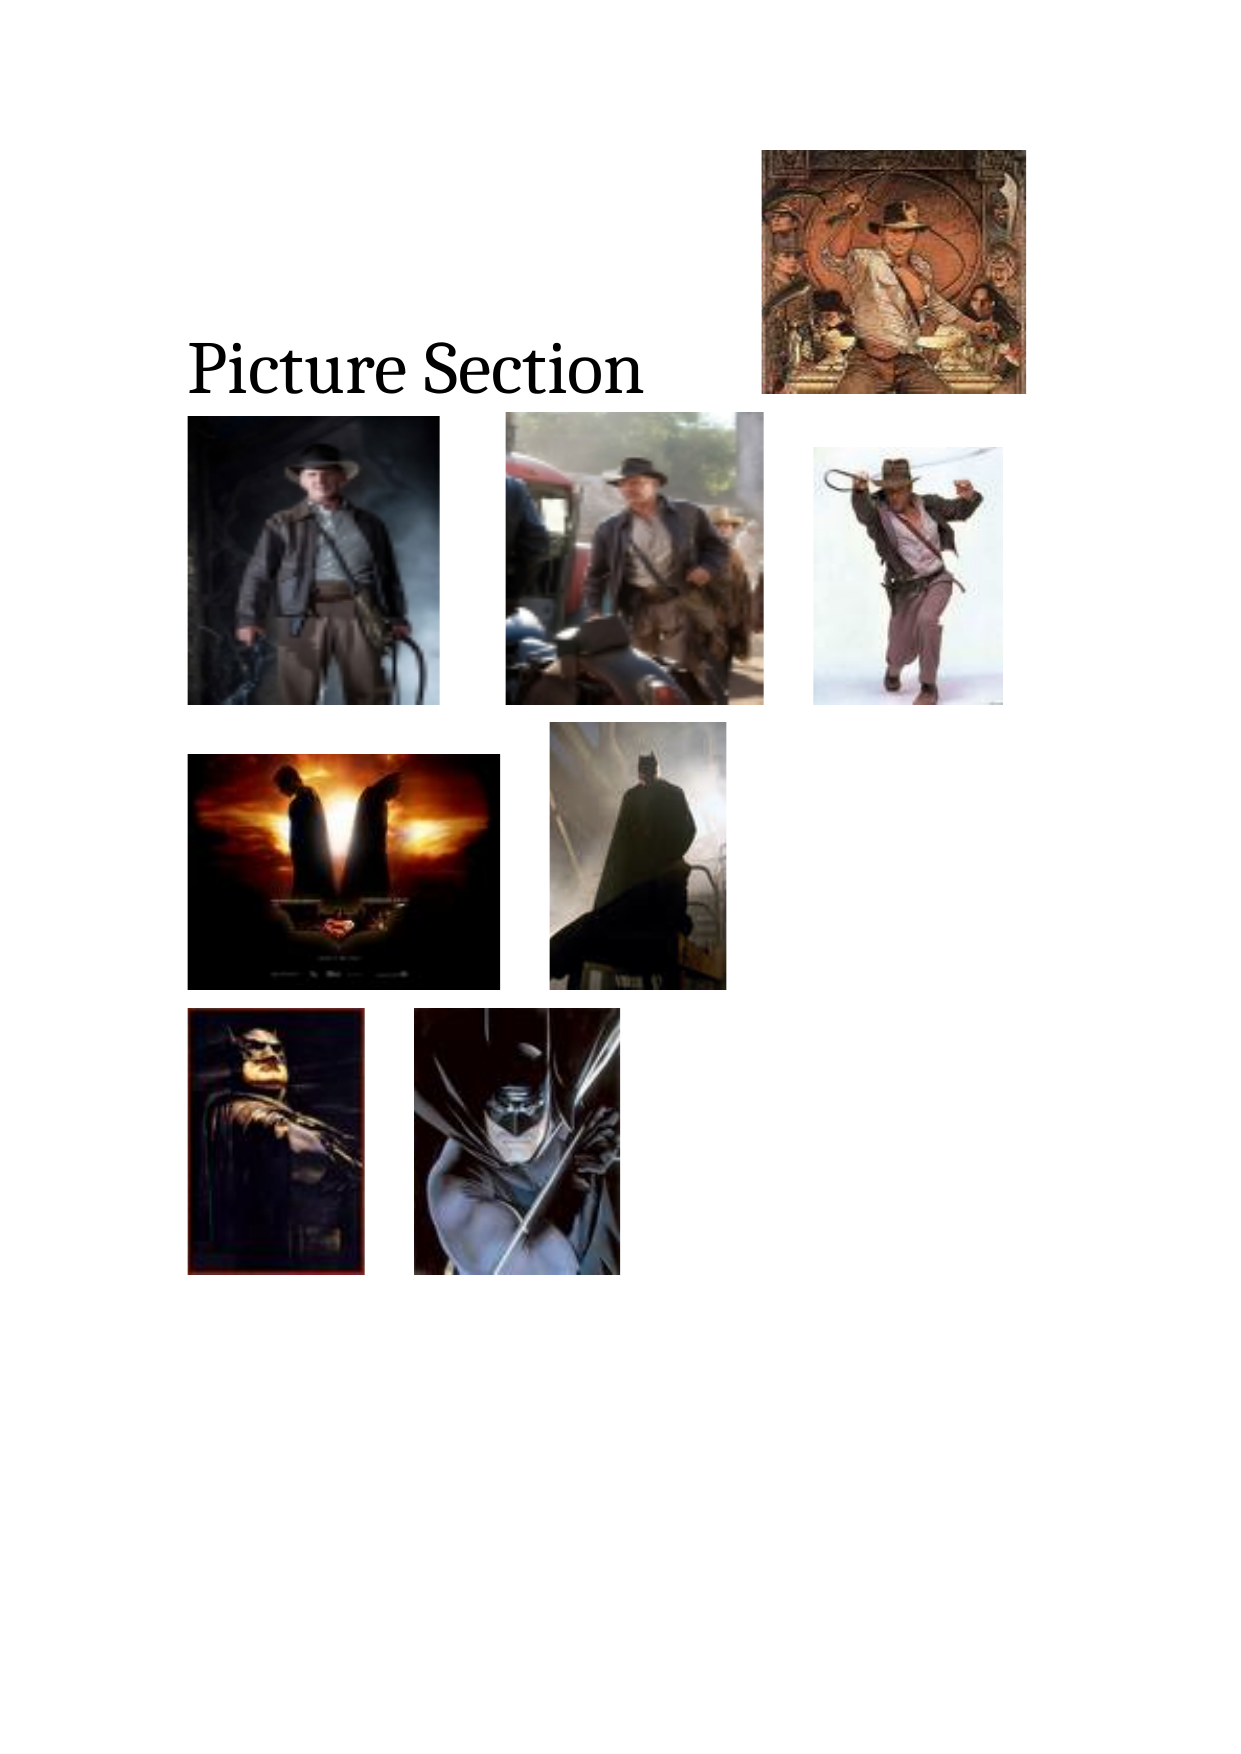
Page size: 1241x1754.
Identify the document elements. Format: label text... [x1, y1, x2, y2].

picture [549, 722, 727, 990]
picture [414, 1008, 621, 1275]
picture [505, 412, 764, 705]
picture [187, 416, 440, 705]
picture [813, 447, 1003, 705]
picture [761, 150, 1027, 394]
picture [187, 1008, 365, 1275]
picture [187, 754, 501, 990]
